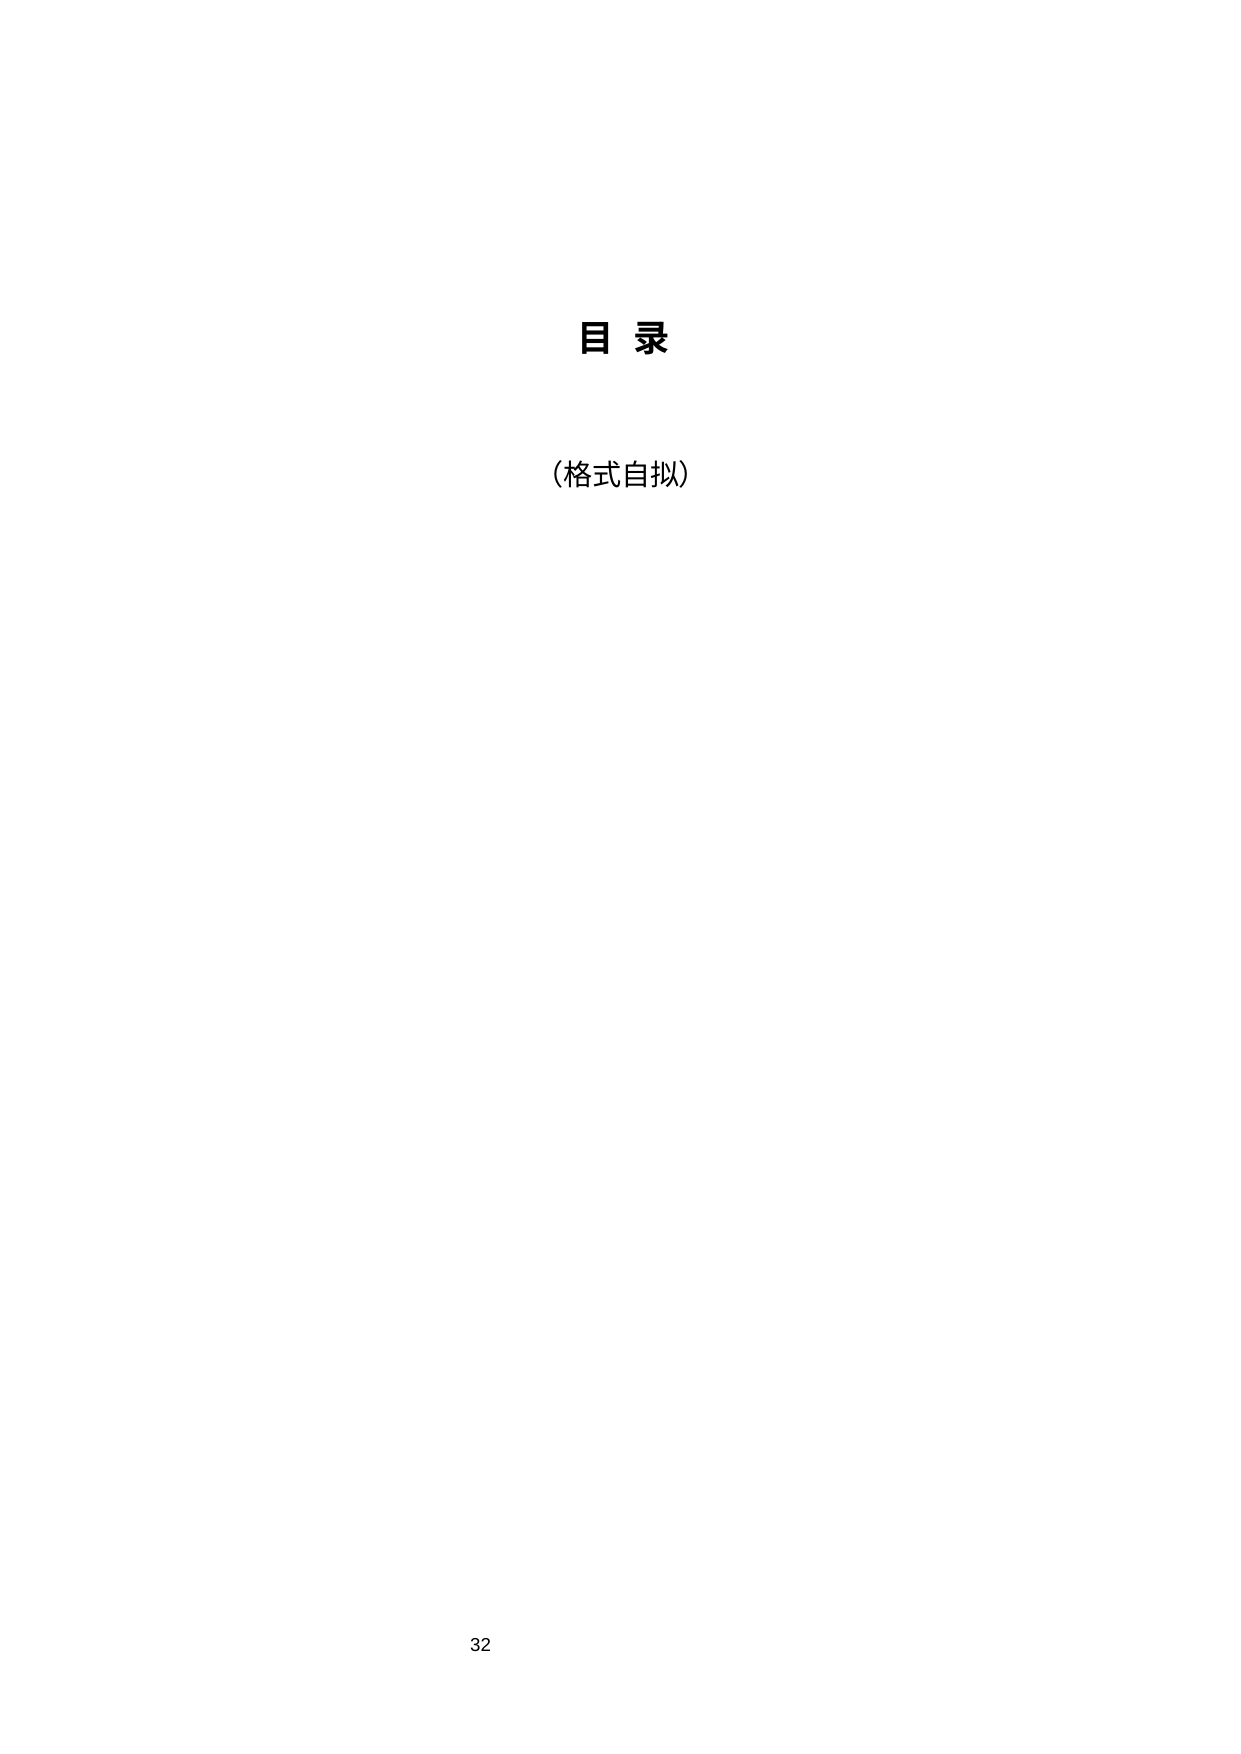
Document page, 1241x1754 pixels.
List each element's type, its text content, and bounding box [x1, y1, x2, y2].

text 目 录 [577, 312, 1054, 361]
text （格式自拟） [534, 454, 1054, 493]
